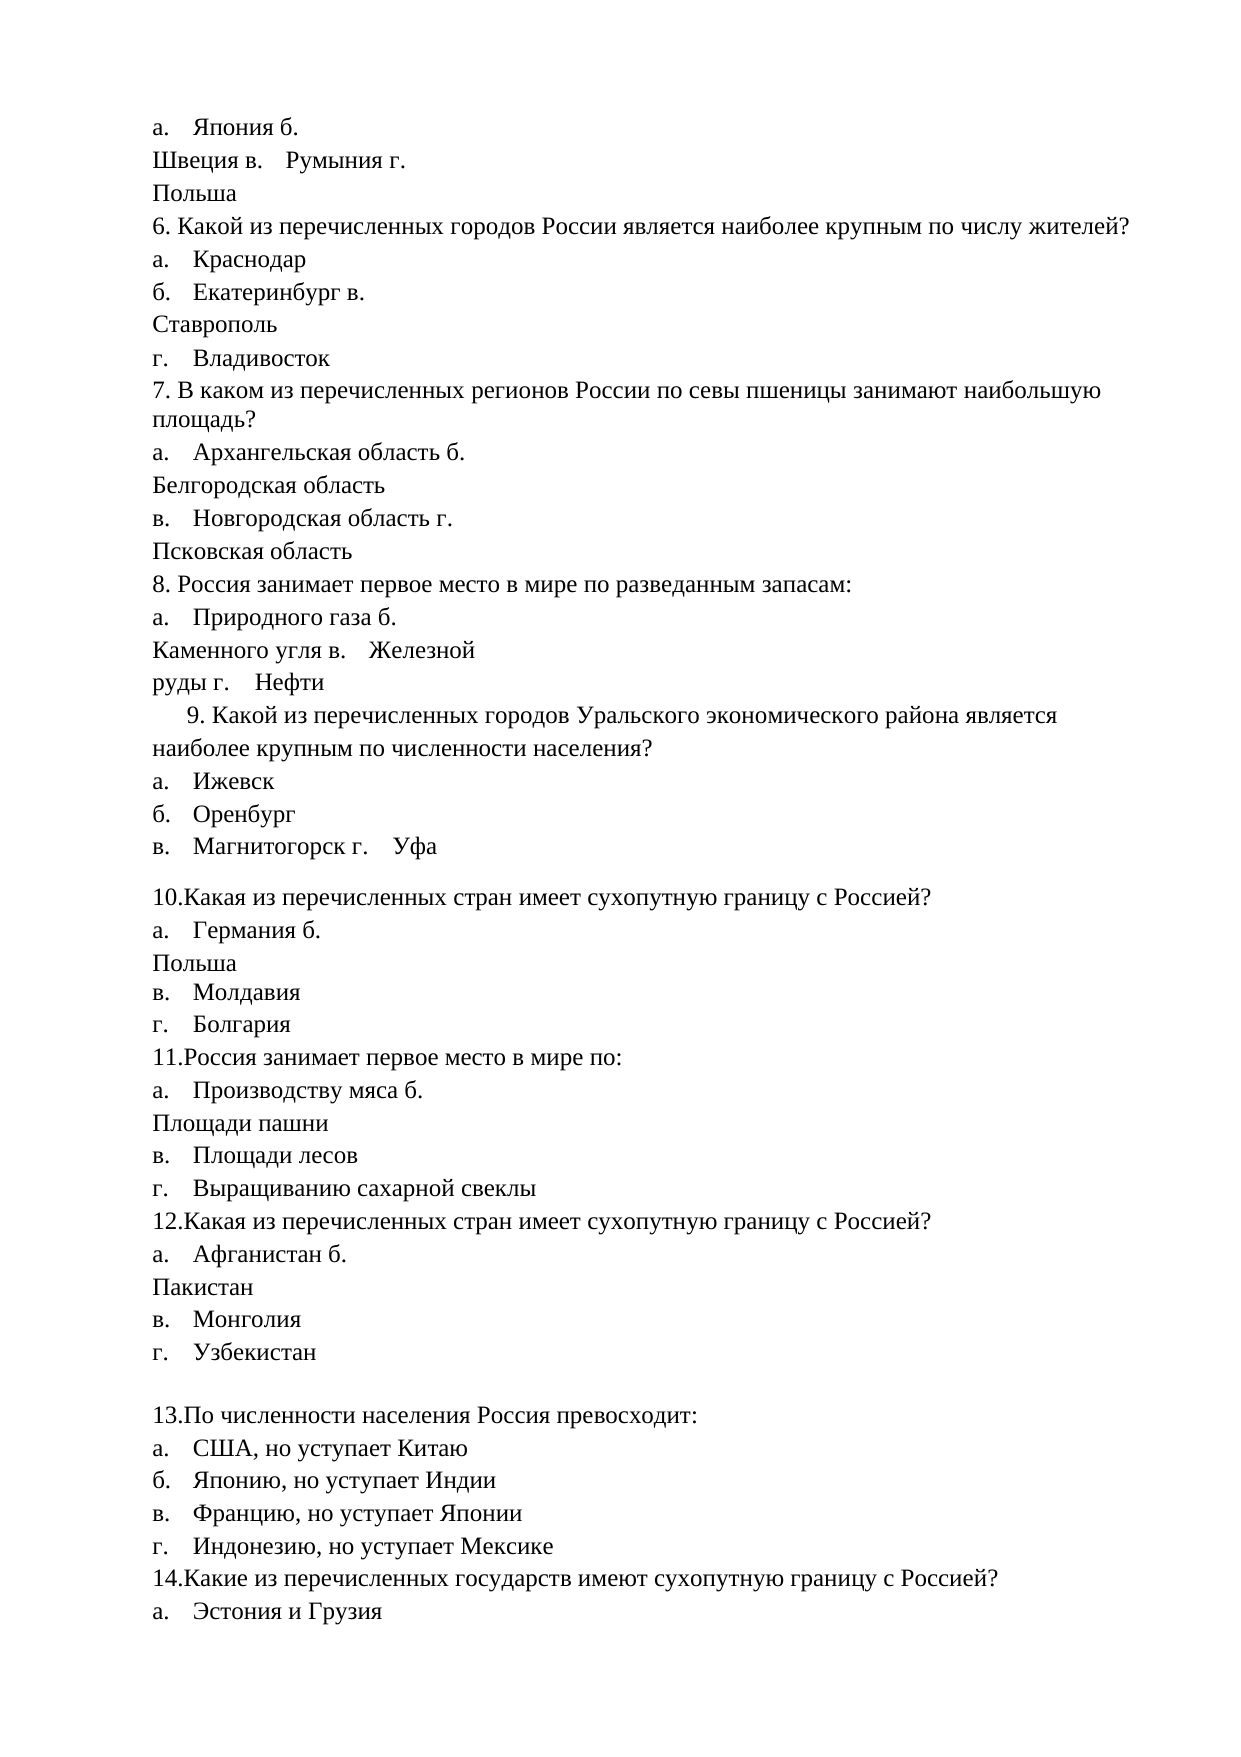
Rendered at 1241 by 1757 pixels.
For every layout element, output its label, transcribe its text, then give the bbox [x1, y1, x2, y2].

text г. Выращиванию сахарной свеклы [152, 1173, 1178, 1202]
text в. Монголия [152, 1304, 1178, 1333]
text а. Производству мяса б. Площади пашни [152, 1075, 505, 1137]
text в. Молдавия [152, 981, 1178, 1006]
text в. Францию, но уступает Японии [152, 1498, 1178, 1527]
text 8. Россия занимает первое место в мире по разведанным запасам: [152, 569, 1178, 598]
text 10.Какая из перечисленных стран имеет сухопутную границу с Россией? [152, 882, 1178, 911]
text а. США, но уступает Китаю [152, 1433, 1178, 1461]
text а. Афганистан б. Пакистан [152, 1239, 435, 1300]
text 9. Какой из перечисленных городов Уральского экономического района является наиболее крупным по численности населения? [152, 701, 1092, 762]
text а. Краснодар [152, 244, 1178, 272]
text 14.Какие из перечисленных государств имеют сухопутную границу с Россией? [152, 1563, 1178, 1592]
text 11.Россия занимает первое место в мире по: [152, 1042, 1178, 1071]
text а. Ижевск [152, 766, 1178, 795]
text г. Узбекистан [152, 1337, 1178, 1366]
text в. Новгородская область г. Псковская область [152, 503, 534, 565]
text г. Владивосток [152, 343, 1178, 371]
text в. Магнитогорск г. Уфа [152, 831, 457, 860]
text 6. Какой из перечисленных городов России является наиболее крупным по числу жителей? [152, 211, 1178, 240]
text г. Индонезию, но уступает Мексике [152, 1531, 1178, 1559]
text 13.По численности населения Россия превосходит: [152, 1400, 1178, 1429]
text а. Япония б. Швеция в. Румыния г. Польша [152, 112, 406, 207]
text б. Оренбург [152, 799, 1178, 827]
text 12.Какая из перечисленных стран имеет сухопутную границу с Россией? [152, 1206, 1178, 1235]
text а. Германия б. Польша [152, 915, 412, 976]
text б. Екатеринбург в. Ставрополь [152, 277, 453, 338]
text в. Площади лесов [152, 1141, 1178, 1169]
text а. Архангельская область б. Белгородская область [152, 437, 543, 499]
text г. Болгария [152, 1009, 1178, 1038]
text а. Природного газа б. Каменного угля в. Железной руды г. Нефти [152, 602, 481, 696]
text 7. В каком из перечисленных регионов России по севы пшеницы занимают наибольшую площадь? [152, 375, 1178, 433]
text а. Эстония и Грузия [152, 1596, 1178, 1625]
text б. Японию, но уступает Индии [152, 1465, 1178, 1494]
